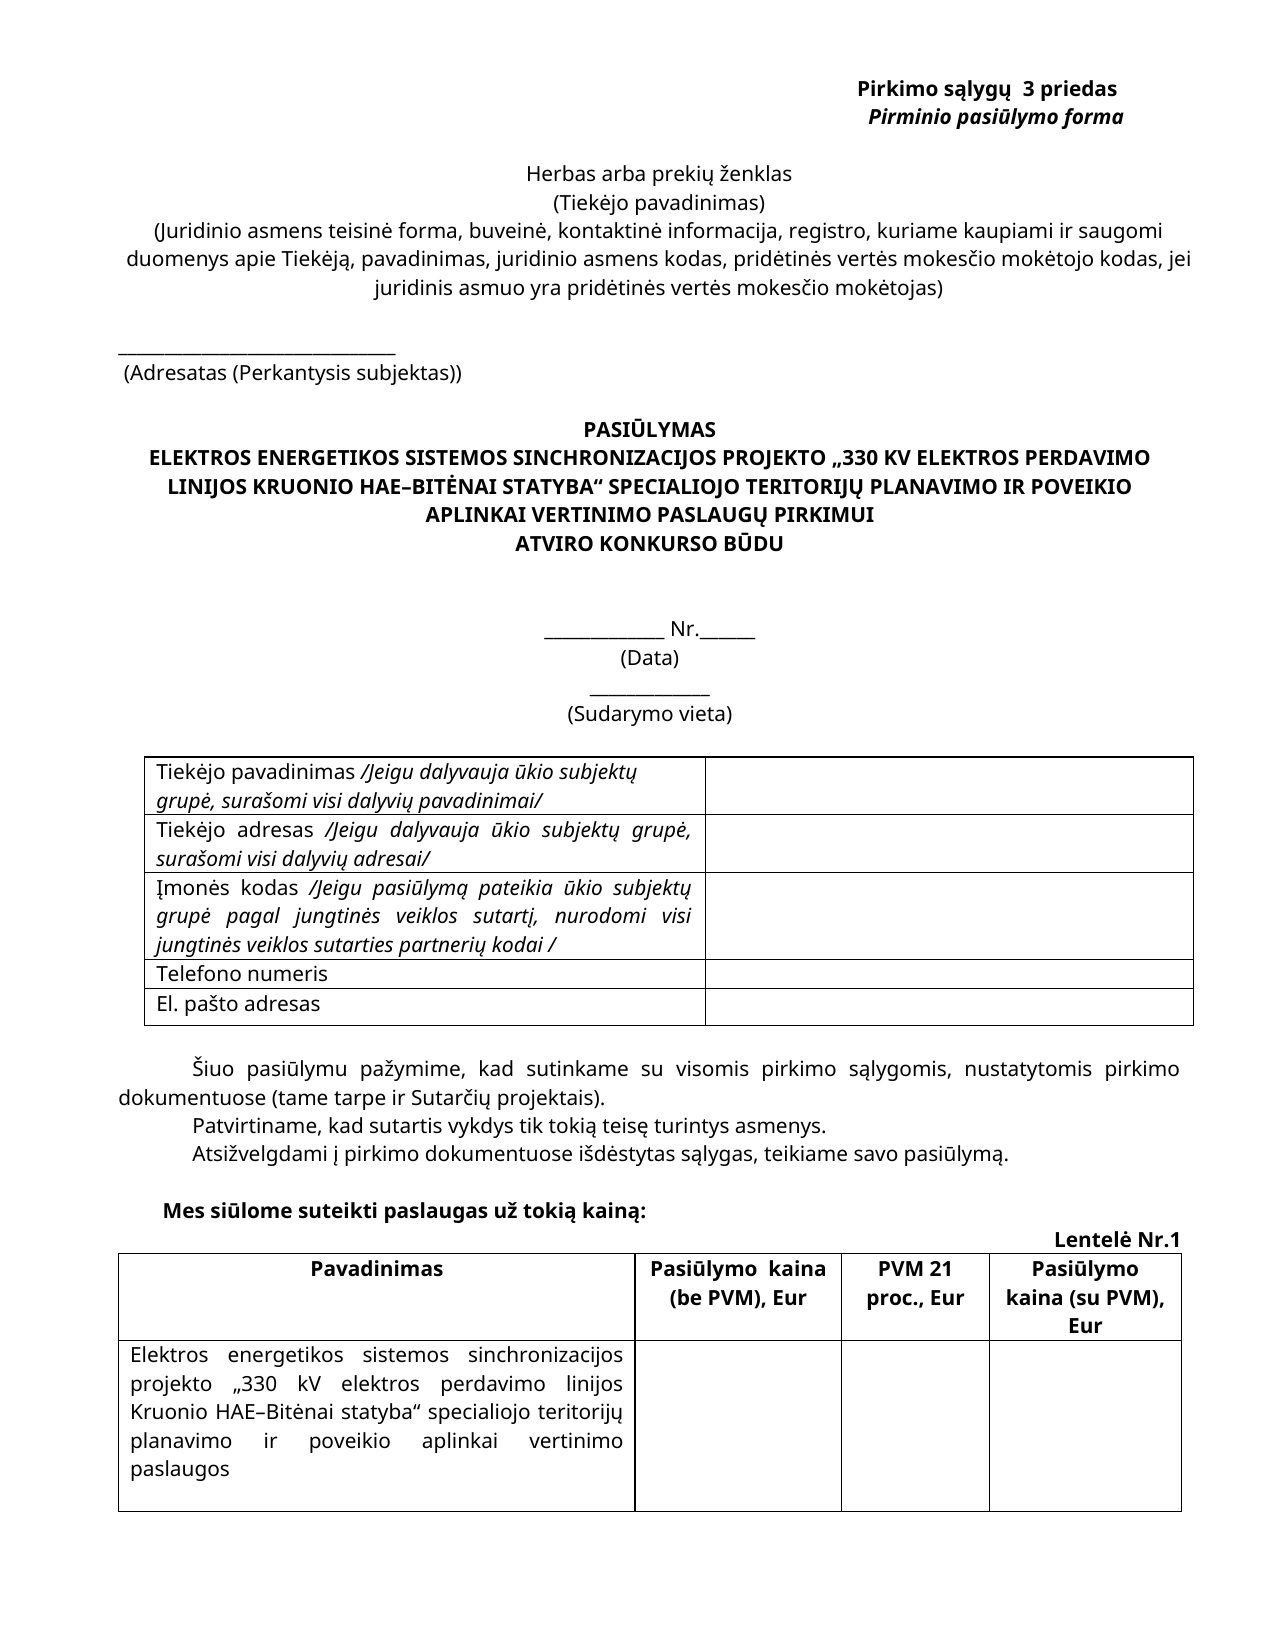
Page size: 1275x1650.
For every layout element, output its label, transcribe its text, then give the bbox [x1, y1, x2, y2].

text (Tiekėjo pavadinimas) [118, 188, 1200, 216]
table_cell Įmonės kodas /Jeigu pasiūlymą pateikia ūkio subjektų grupė pagal jungtinės veiklos sutartį, nurodomi visi jungtinės veiklos sutarties partnerių kodai / [145, 873, 705, 958]
text (Data) [118, 643, 1181, 671]
text Elektros energetikos sistemos sinchronizacijos projekto „330 kV elektros perdavimo linijos Kruonio HAE–Bitėnai statyba“ specialiojo teritorijų planavimo ir poveikio aplinkai vertinimo PASLAUGŲ PIRKIMUI [118, 443, 1181, 529]
table_cell Tiekėjo adresas /Jeigu dalyvauja ūkio subjektų grupė, surašomi visi dalyvių adresai/ [145, 815, 705, 872]
table_header Pasiūlymo kaina (be PVM), Eur [636, 1254, 841, 1339]
list Mes siūlome suteikti paslaugas už tokią kainą: [162, 1196, 1181, 1225]
text _____________ Nr.______ [118, 614, 1181, 643]
text _____________ [118, 671, 1181, 699]
table_cell [636, 1341, 841, 1511]
table_cell El. pašto adresas [145, 989, 705, 1025]
text Šiuo pasiūlymu pažymime, kad sutinkame su visomis pirkimo sąlygomis, nustatytomis pirkimo dokumentuose (tame tarpe ir Sutarčių projektais). [118, 1054, 1181, 1111]
text Atsižvelgdami į pirkimo dokumentuose išdėstytas sąlygas, teikiame savo pasiūlymą. [118, 1139, 1181, 1168]
table_header Pasiūlymo kaina (su PVM), Eur [990, 1254, 1181, 1339]
table_cell [706, 815, 1193, 872]
text (Sudarymo vieta) [118, 699, 1181, 728]
text Pirminio pasiūlymo forma [793, 102, 1200, 131]
table_cell Telefono numeris [145, 960, 705, 988]
table_header [706, 758, 1193, 814]
table_header Pavadinimas [119, 1254, 634, 1339]
text ______________________________ [118, 330, 1181, 358]
text Patvirtiname, kad sutartis vykdys tik tokią teisę turintys asmenys. [118, 1111, 1181, 1139]
text Pirkimo sąlygų 3 priedas [718, 74, 1181, 102]
text (Adresatas (Perkantysis subjektas)) [118, 358, 1181, 387]
text Herbas arba prekių ženklas [118, 159, 1200, 188]
table_cell Elektros energetikos sistemos sinchronizacijos projekto „330 kV elektros perdavimo linijos Kruonio HAE–Bitėnai statyba“ specialiojo teritorijų planavimo ir poveikio aplinkai vertinimo paslaugos [119, 1341, 634, 1511]
table_header Tiekėjo pavadinimas /Jeigu dalyvauja ūkio subjektų grupė, surašomi visi dalyvių pavadinimai/ [145, 758, 705, 814]
table_cell [706, 960, 1193, 988]
table_cell [706, 873, 1193, 958]
text Lentelė Nr.1 [118, 1225, 1181, 1253]
text (Juridinio asmens teisinė forma, buveinė, kontaktinė informacija, registro, kuriame kaupiami ir saugomi duomenys apie Tiekėją, pavadinimas, juridinio asmens kodas, pridėtinės vertės mokesčio mokėtojo kodas, jei juridinis asmuo yra pridėtinės vertės mokesčio mokėtojas) [118, 216, 1200, 301]
table_header PVM 21 proc., Eur [842, 1254, 989, 1339]
table_cell [842, 1341, 989, 1511]
text PASIŪLYMAS [118, 415, 1181, 443]
table_cell [990, 1341, 1181, 1511]
text ATVIRO KONKURSO BŪDU [118, 529, 1181, 557]
table_cell [706, 989, 1193, 1025]
